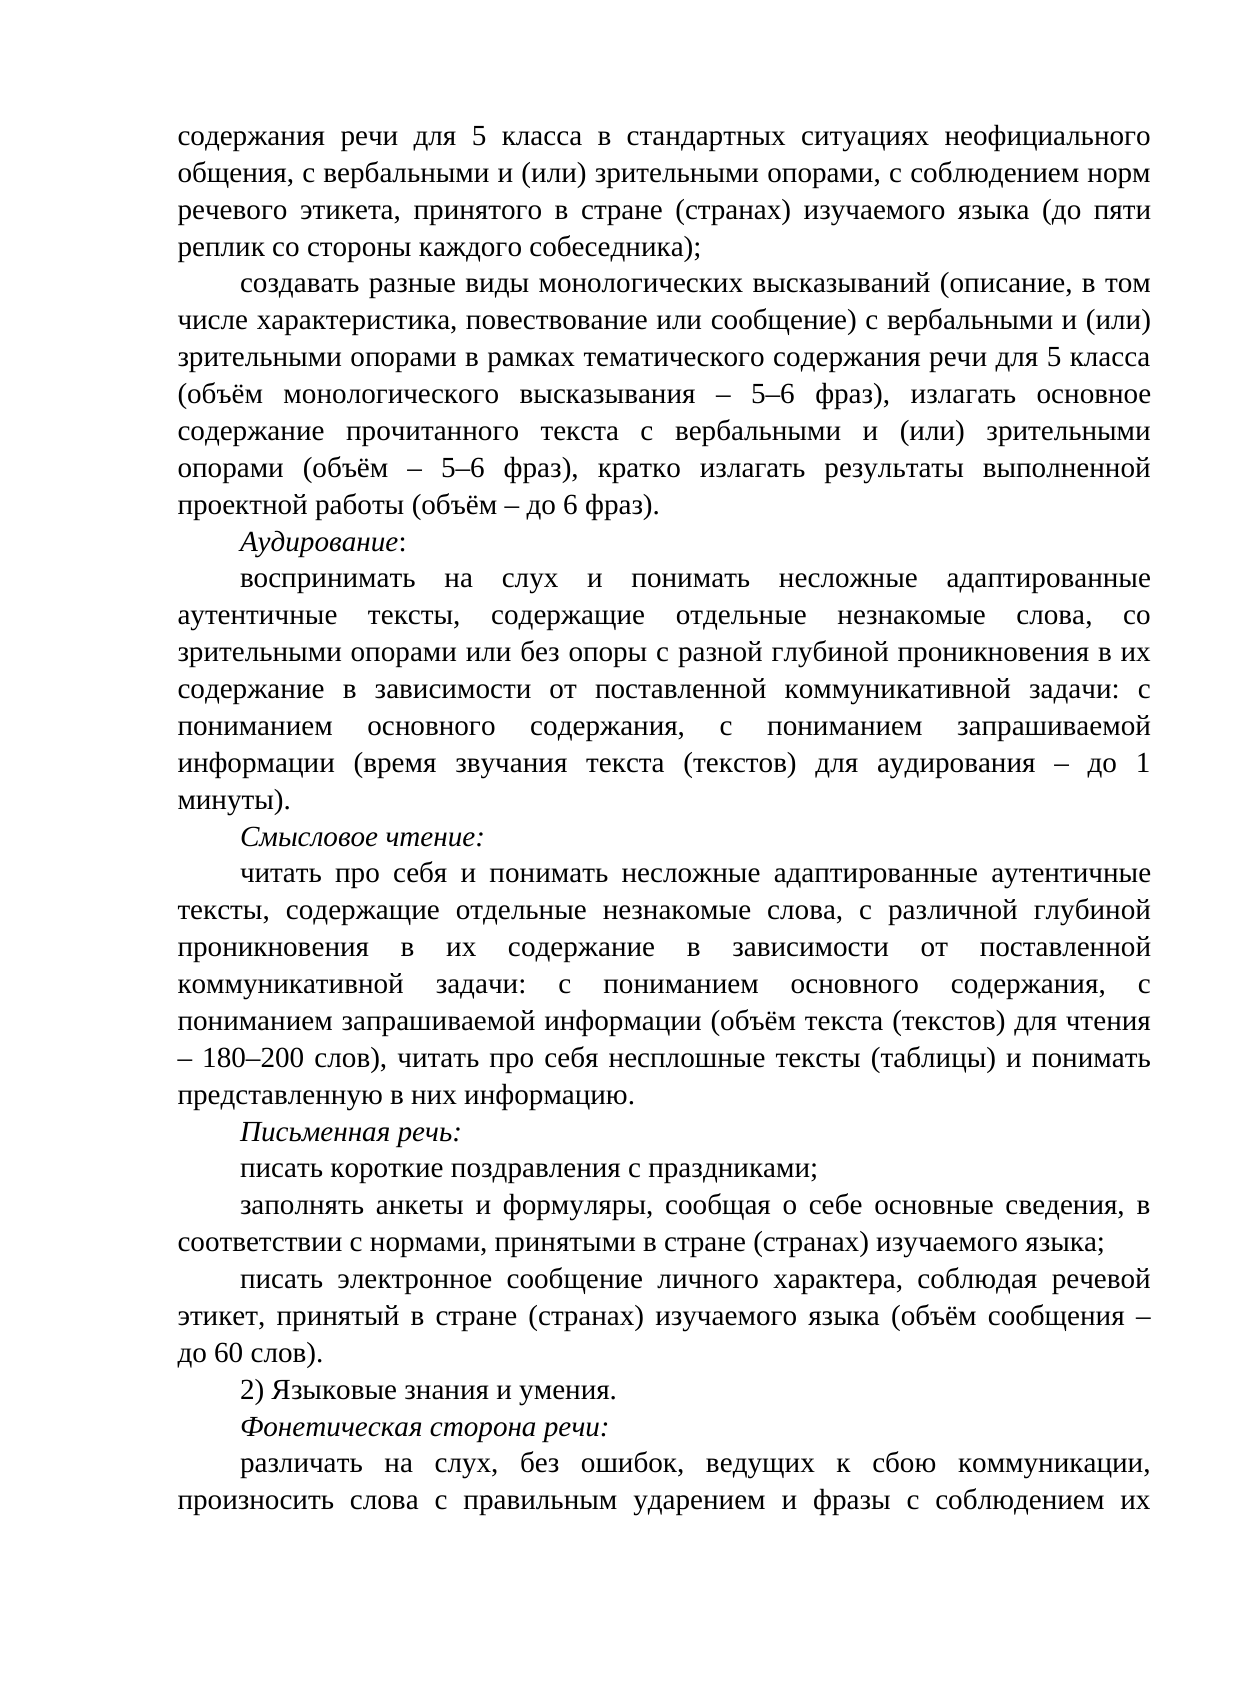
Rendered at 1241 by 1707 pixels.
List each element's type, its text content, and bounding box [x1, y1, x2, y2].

text Аудирование: [177, 524, 1152, 557]
text писать электронное сообщение личного характера, соблюдая речевой этикет, принятый в стране (странах) изучаемого языка (объём сообщения – до 60 слов). [177, 1261, 1152, 1368]
text Письменная речь: [177, 1114, 1152, 1147]
text Фонетическая сторона речи: [177, 1409, 1152, 1442]
text писать короткие поздравления с праздниками; [177, 1151, 1152, 1184]
text Смысловое чтение: [177, 819, 1152, 852]
text заполнять анкеты и формуляры, сообщая о себе основные сведения, в соответствии с нормами, принятыми в стране (странах) изучаемого языка; [177, 1187, 1152, 1258]
text читать про себя и понимать несложные адаптированные аутентичные тексты, содержащие отдельные незнакомые слова, с различной глубиной проникновения в их содержание в зависимости от поставленной коммуникативной задачи: с пониманием основного содержания, с пониманием запрашиваемой информации (объём текста (текстов) для чтения – 180–200 слов), читать про себя несплошные тексты (таблицы) и понимать представленную в них информацию. [177, 856, 1152, 1110]
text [177, 118, 1152, 262]
text 2) Языковые знания и умения. [177, 1372, 1152, 1405]
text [177, 1446, 1152, 1516]
text создавать разные виды монологических высказываний (описание, в том числе характеристика, повествование или сообщение) с вербальными и (или) зрительными опорами в рамках тематического содержания речи для 5 класса (объём монологического высказывания – 5–6 фраз), излагать основное содержание прочитанного текста с вербальными и (или) зрительными опорами (объём – 5–6 фраз), кратко излагать результаты выполненной проектной работы (объём – до 6 фраз). [177, 266, 1152, 520]
text воспринимать на слух и понимать несложные адаптированные аутентичные тексты, содержащие отдельные незнакомые слова, со зрительными опорами или без опоры с разной глубиной проникновения в их содержание в зависимости от поставленной коммуникативной задачи: с пониманием основного содержания, с пониманием запрашиваемой информации (время звучания текста (текстов) для аудирования – до 1 минуты). [177, 561, 1152, 815]
